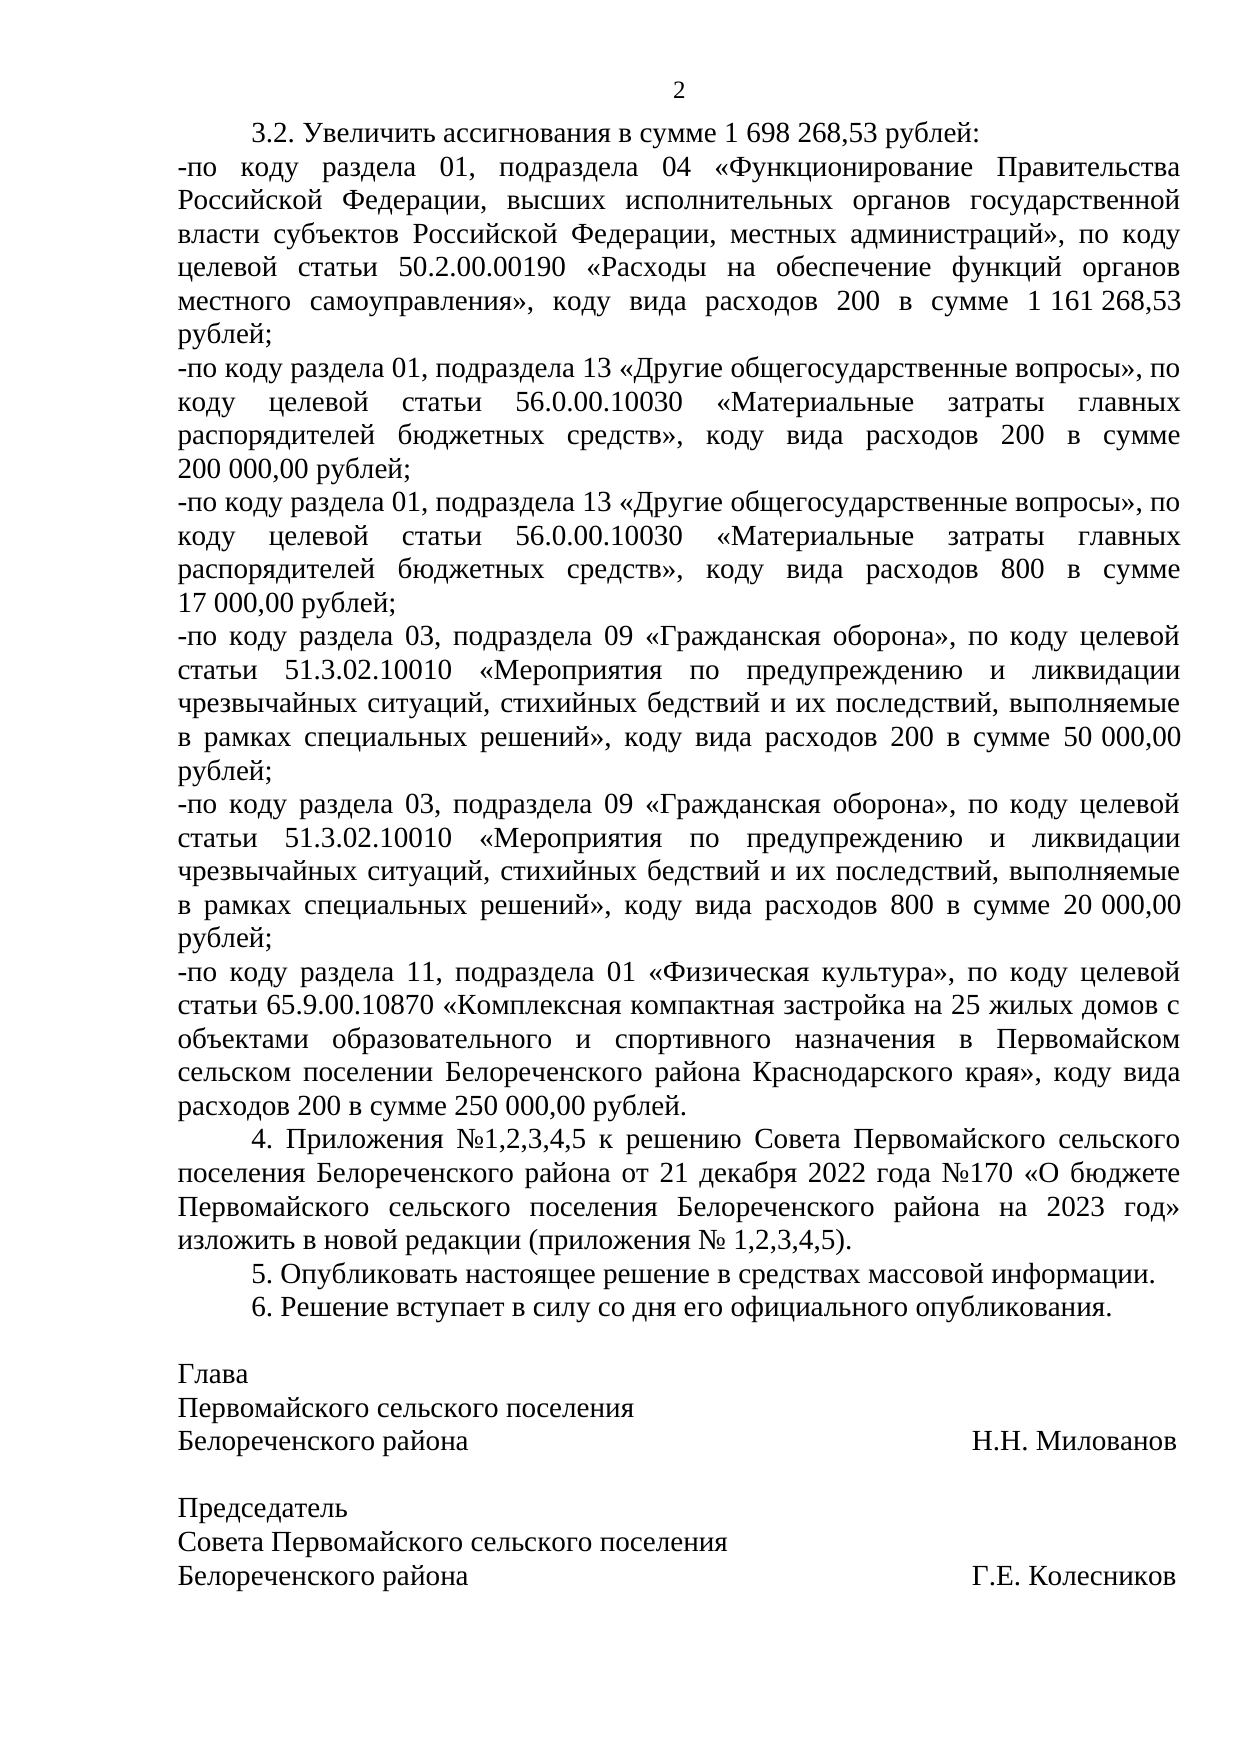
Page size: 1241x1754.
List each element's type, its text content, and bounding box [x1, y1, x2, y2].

text 3.2. Увеличить ассигнования в сумме 1 698 268,53 рублей: [177, 115, 1181, 149]
text -по коду раздела 03, подраздела 09 «Гражданская оборона», по коду целевой статьи 51.3.02.10010 «Мероприятия по предупреждению и ликвидации чрезвычайных ситуаций, стихийных бедствий и их последствий, выполняемые в рамках специальных решений», коду вида расходов 800 в сумме 20 000,00 рублей; [177, 786, 1181, 954]
text 6. Решение вступает в силу со дня его официального опубликования. [177, 1289, 1181, 1323]
text -по коду раздела 03, подраздела 09 «Гражданская оборона», по коду целевой статьи 51.3.02.10010 «Мероприятия по предупреждению и ликвидации чрезвычайных ситуаций, стихийных бедствий и их последствий, выполняемые в рамках специальных решений», коду вида расходов 200 в сумме 50 000,00 рублей; [177, 618, 1181, 786]
text Белореченского района Н.Н. Милованов [177, 1423, 1181, 1457]
text -по коду раздела 01, подраздела 04 «Функционирование Правительства Российской Федерации, высших исполнительных органов государственной власти субъектов Российской Федерации, местных администраций», по коду целевой статьи 50.2.00.00190 «Расходы на обеспечение функций органов местного самоуправления», коду вида расходов 200 в сумме 1 161 268,53 рублей; [177, 149, 1181, 350]
text Глава [177, 1356, 1181, 1390]
text Председатель [177, 1491, 1181, 1524]
text -по коду раздела 01, подраздела 13 «Другие общегосударственные вопросы», по коду целевой статьи 56.0.00.10030 «Материальные затраты главных распорядителей бюджетных средств», коду вида расходов 200 в сумме 200 000,00 рублей; [177, 350, 1181, 484]
text 5. Опубликовать настоящее решение в средствах массовой информации. [177, 1256, 1181, 1289]
text -по коду раздела 01, подраздела 13 «Другие общегосударственные вопросы», по коду целевой статьи 56.0.00.10030 «Материальные затраты главных распорядителей бюджетных средств», коду вида расходов 800 в сумме 17 000,00 рублей; [177, 484, 1181, 618]
text Первомайского сельского поселения [177, 1390, 1181, 1423]
text -по коду раздела 11, подраздела 01 «Физическая культура», по коду целевой статьи 65.9.00.10870 «Комплексная компактная застройка на 25 жилых домов с объектами образовательного и спортивного назначения в Первомайском сельском поселении Белореченского района Краснодарского края», коду вида расходов 200 в сумме 250 000,00 рублей. [177, 954, 1181, 1122]
text Белореченского района Г.Е. Колесников [177, 1558, 1181, 1591]
text Совета Первомайского сельского поселения [177, 1524, 1181, 1558]
text 4. Приложения №1,2,3,4,5 к решению Совета Первомайского сельского поселения Белореченского района от 21 декабря 2022 года №170 «О бюджете Первомайского сельского поселения Белореченского района на 2023 год» изложить в новой редакции (приложения № 1,2,3,4,5). [177, 1122, 1181, 1256]
